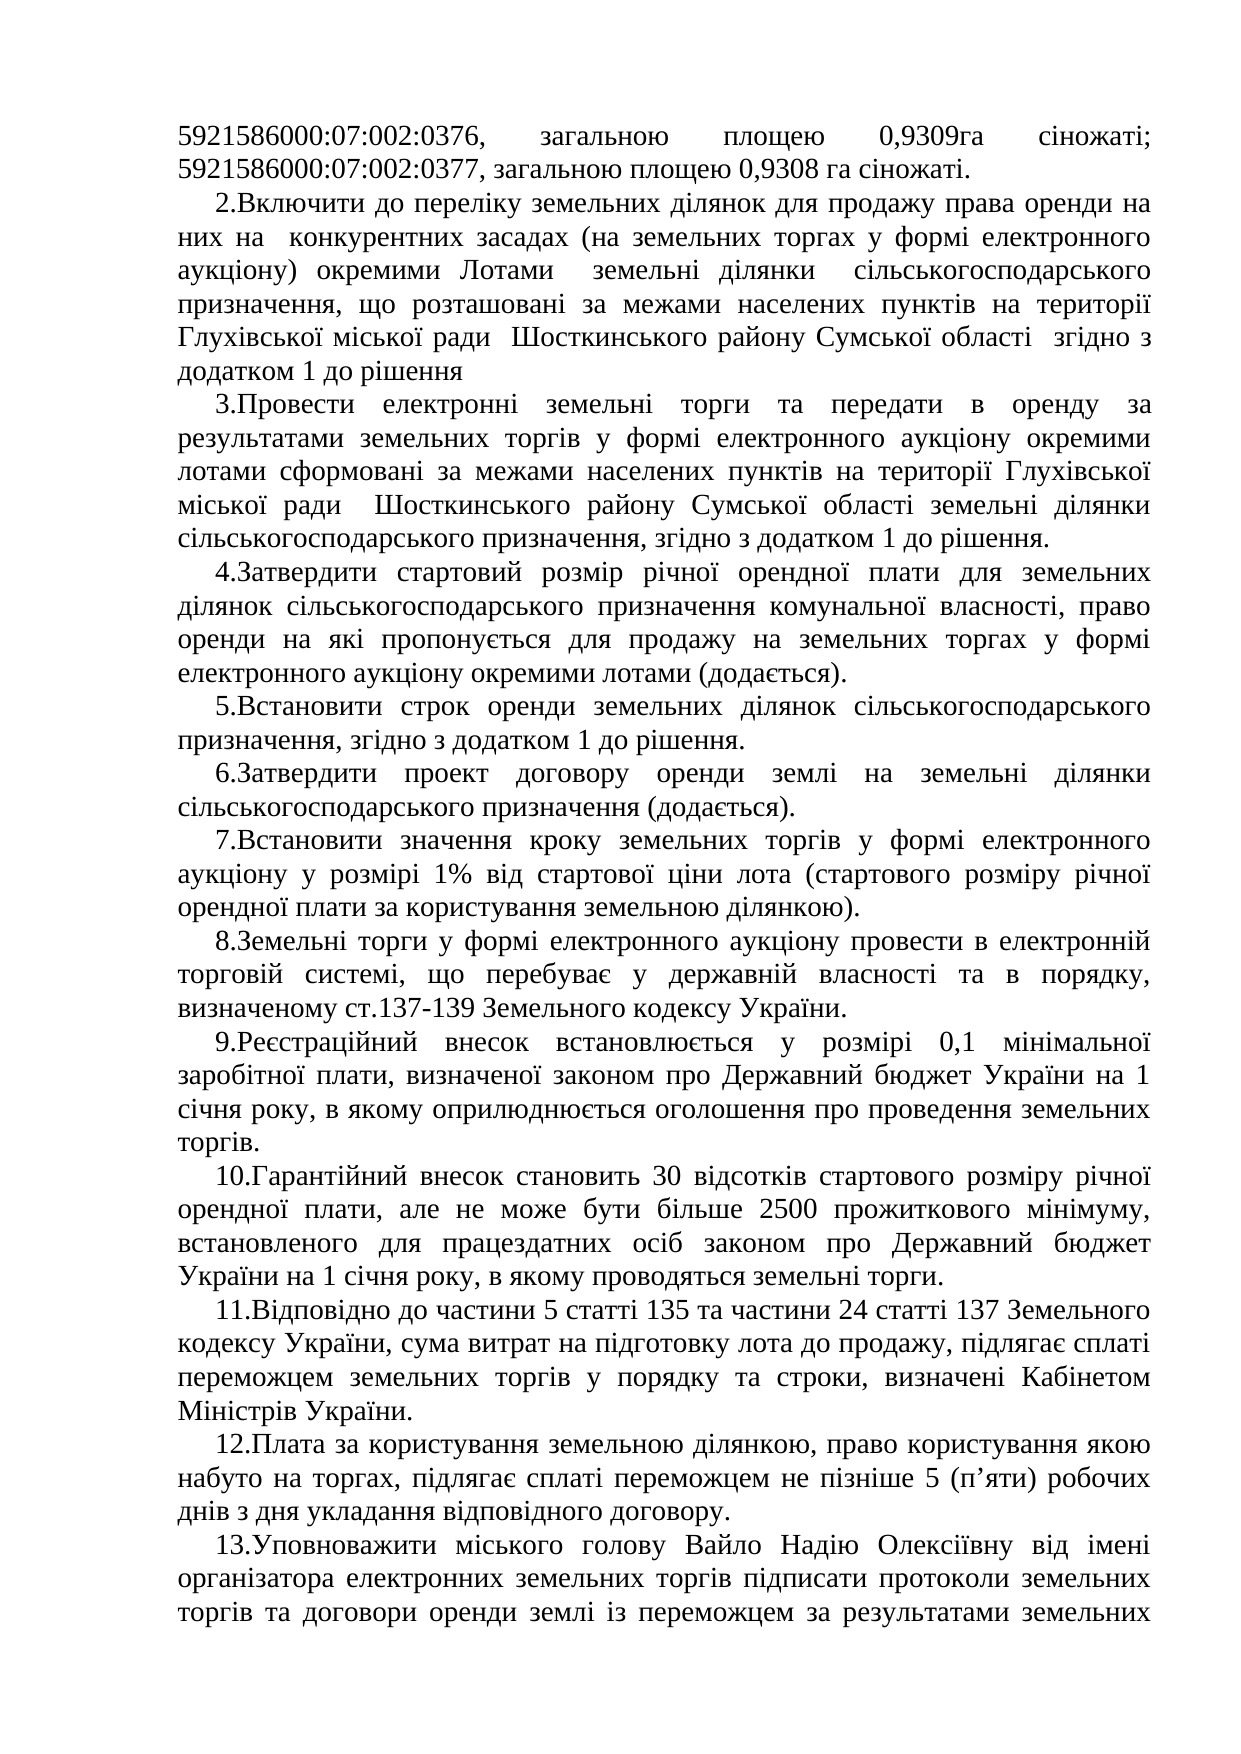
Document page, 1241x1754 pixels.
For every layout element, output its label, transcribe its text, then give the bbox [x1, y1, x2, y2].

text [177, 1527, 1152, 1627]
text 8.Земельні торги у формі електронного аукціону провести в електронній торговій системі, що перебуває у державній власності та в порядку, визначеному ст.137-139 Земельного кодексу України. [177, 923, 1152, 1024]
text 10.Гарантійний внесок становить 30 відсотків стартового розміру річної орендної плати, але не може бути більше 2500 прожиткового мінімуму, встановленого для працездатних осіб законом про Державний бюджет України на 1 січня року, в якому проводяться земельні торги. [177, 1158, 1152, 1292]
text 4.Затвердити стартовий розмір річної орендної плати для земельних ділянок сільськогосподарського призначення комунальної власності, право оренди на які пропонується для продажу на земельних торгах у формі електронного аукціону окремими лотами (додається). [177, 554, 1152, 688]
text 6.Затвердити проект договору оренди землі на земельні ділянки сільськогосподарського призначення (додається). [177, 755, 1152, 822]
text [177, 118, 1152, 185]
text 3.Провести електронні земельні торги та передати в оренду за результатами земельних торгів у формі електронного аукціону окремими лотами сформовані за межами населених пунктів на території Глухівської міської ради Шосткинського району Сумської області земельні ділянки сільськогосподарського призначення, згідно з додатком 1 до рішення. [177, 386, 1152, 554]
text 7.Встановити значення кроку земельних торгів у формі електронного аукціону у розмірі 1% від стартової ціни лота (стартового розміру річної орендної плати за користування земельною ділянкою). [177, 822, 1152, 923]
text 2.Включити до переліку земельних ділянок для продажу права оренди на них на конкурентних засадах (на земельних торгах у формі електронного аукціону) окремими Лотами земельні ділянки сільськогосподарського призначення, що розташовані за межами населених пунктів на території Глухівської міської ради Шосткинського району Сумської області згідно з додатком 1 до рішення [177, 185, 1152, 386]
text 9.Реєстраційний внесок встановлюється у розмірі 0,1 мінімальної заробітної плати, визначеної законом про Державний бюджет України на 1 січня року, в якому оприлюднюється оголошення про проведення земельних торгів. [177, 1024, 1152, 1158]
text 12.Плата за користування земельною ділянкою, право користування якою набуто на торгах, підлягає сплаті переможцем не пізніше 5 (п’яти) робочих днів з дня укладання відповідного договору. [177, 1426, 1152, 1527]
text 11.Відповідно до частини 5 статті 135 та частини 24 статті 137 Земельного кодексу України, сума витрат на підготовку лота до продажу, підлягає сплаті переможцем земельних торгів у порядку та строки, визначені Кабінетом Міністрів України. [177, 1292, 1152, 1426]
text 5.Встановити строк оренди земельних ділянок сільськогосподарського призначення, згідно з додатком 1 до рішення. [177, 688, 1152, 755]
